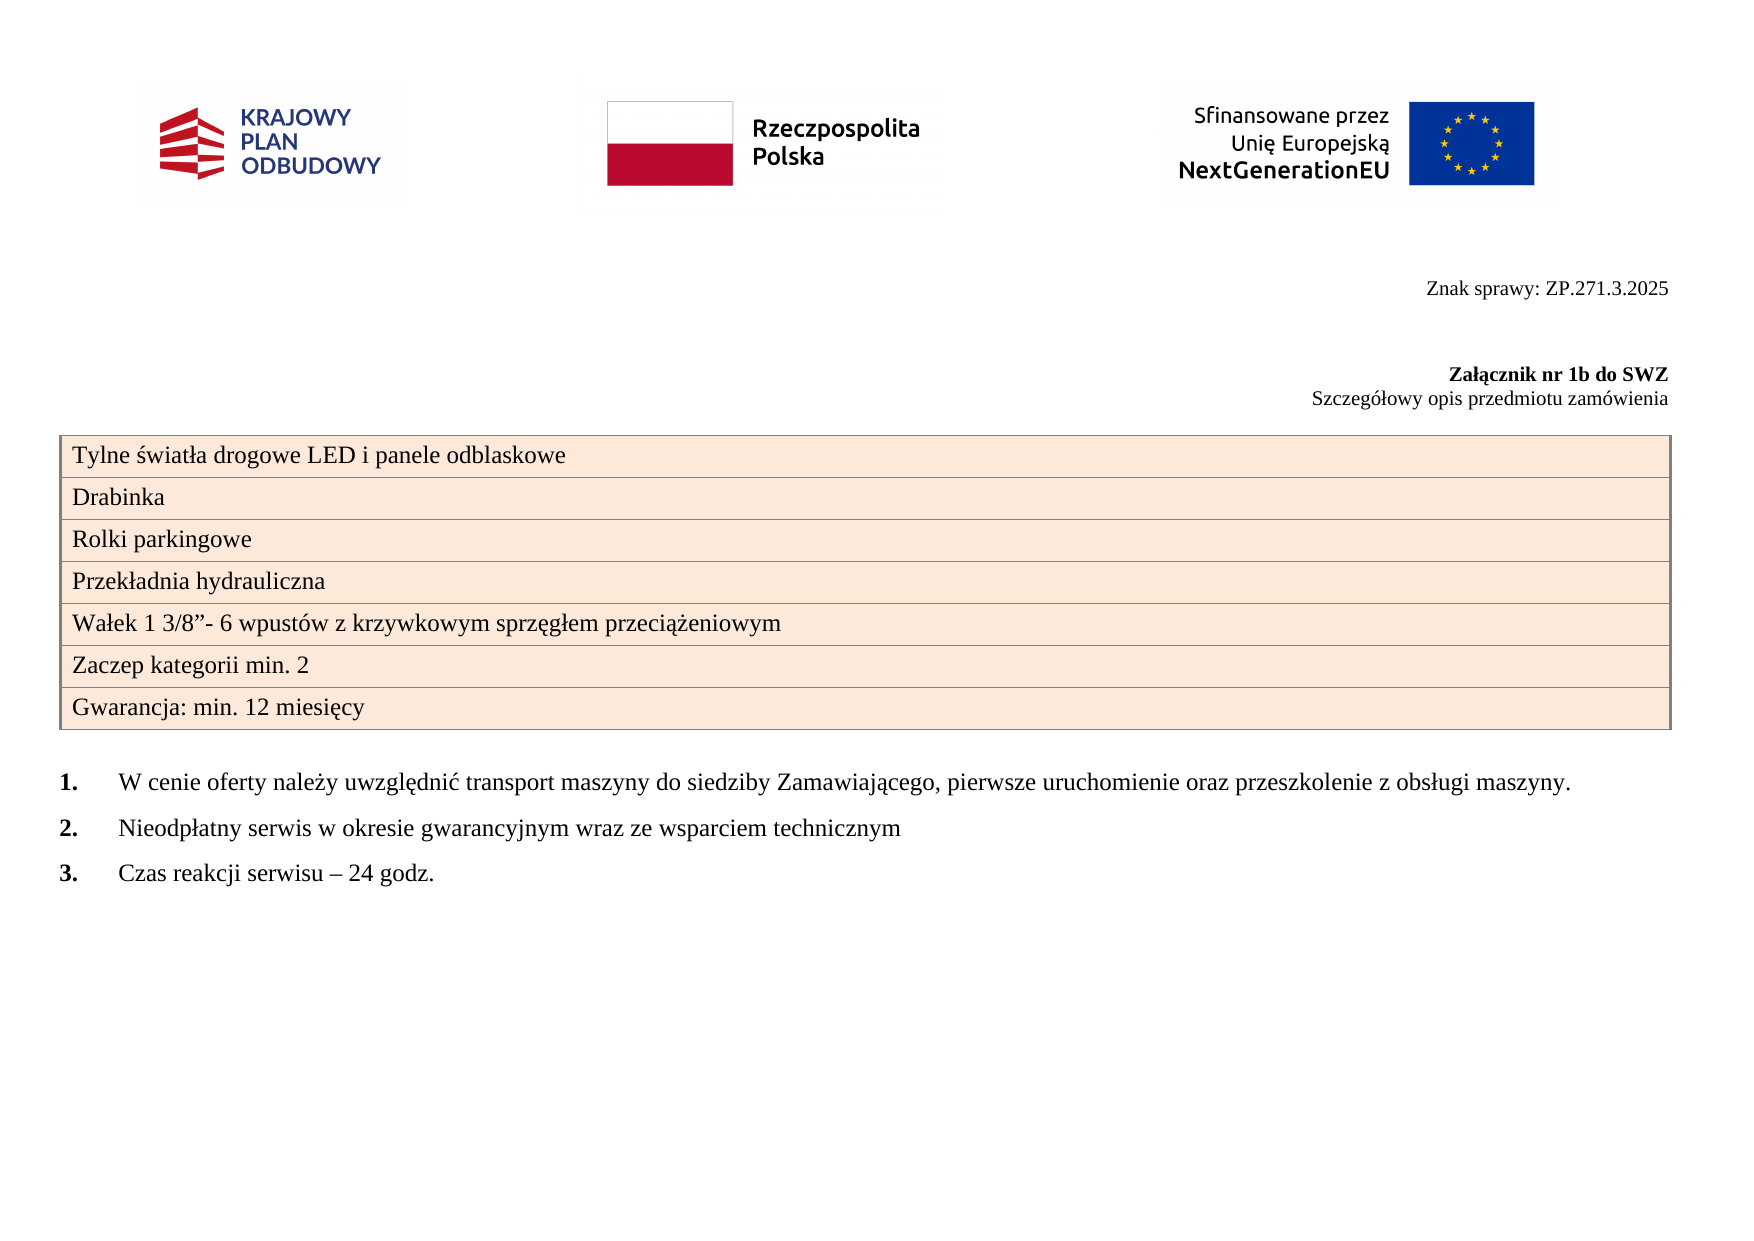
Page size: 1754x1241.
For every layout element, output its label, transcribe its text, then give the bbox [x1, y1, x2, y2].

table_cell Drabinka [62, 478, 1669, 519]
list Czas reakcji serwisu – 24 godz. [59, 858, 1668, 887]
list W cenie oferty należy uwzględnić transport maszyny do siedziby Zamawiającego, pierwsze uruchomienie oraz przeszkolenie z obsługi maszyny. [59, 767, 1668, 796]
table_cell Wałek 1 3/8”- 6 wpustów z krzywkowym sprzęgłem przeciążeniowym [62, 604, 1669, 645]
list Nieodpłatny serwis w okresie gwarancyjnym wraz ze wsparciem technicznym [59, 813, 1668, 842]
table_cell Tylne światła drogowe LED i panele odblaskowe [62, 436, 1669, 477]
table_cell Rolki parkingowe [62, 520, 1669, 561]
table_cell Zaczep kategorii min. 2 [62, 646, 1669, 687]
table_cell Przekładnia hydrauliczna [62, 562, 1669, 603]
table_cell Gwarancja: min. 12 miesięcy [62, 688, 1669, 729]
